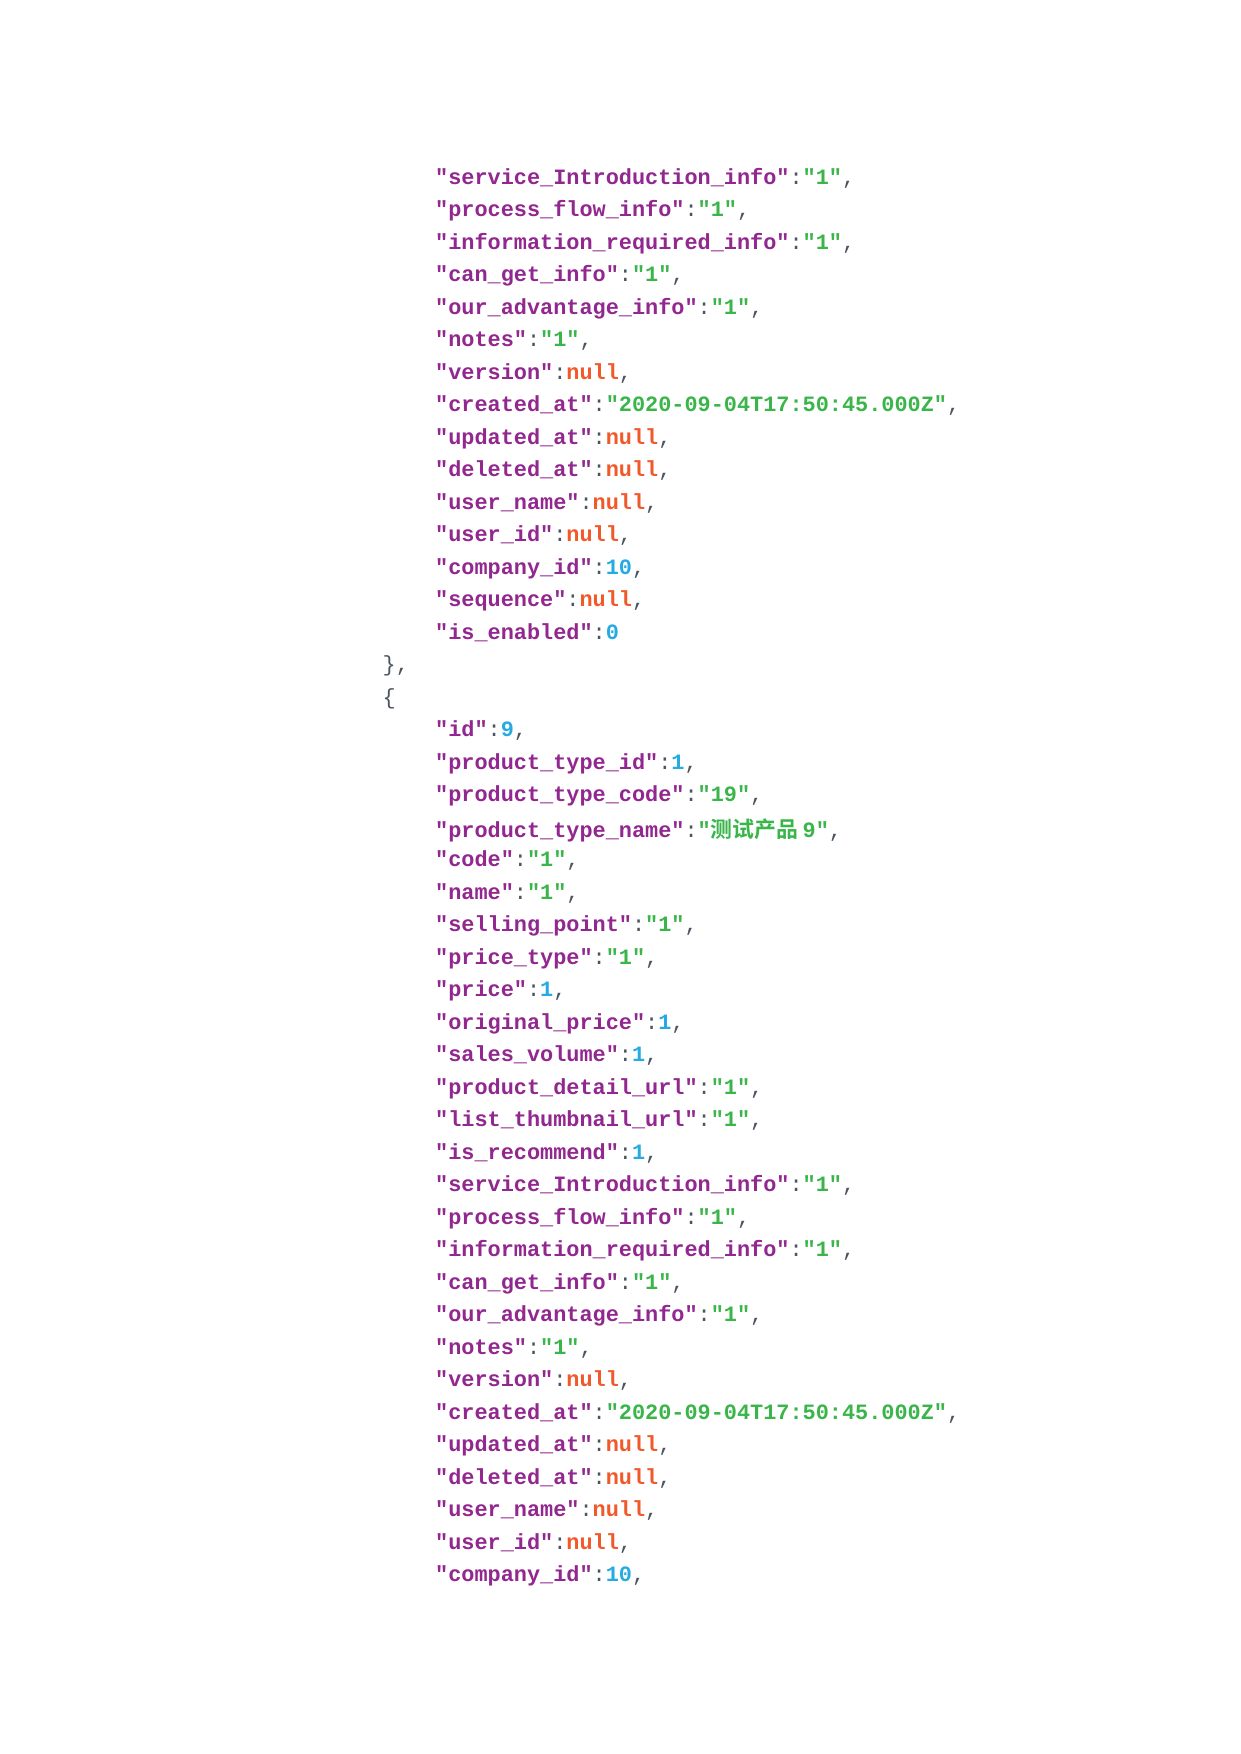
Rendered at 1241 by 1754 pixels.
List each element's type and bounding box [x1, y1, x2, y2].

list [225, 162, 1053, 1592]
